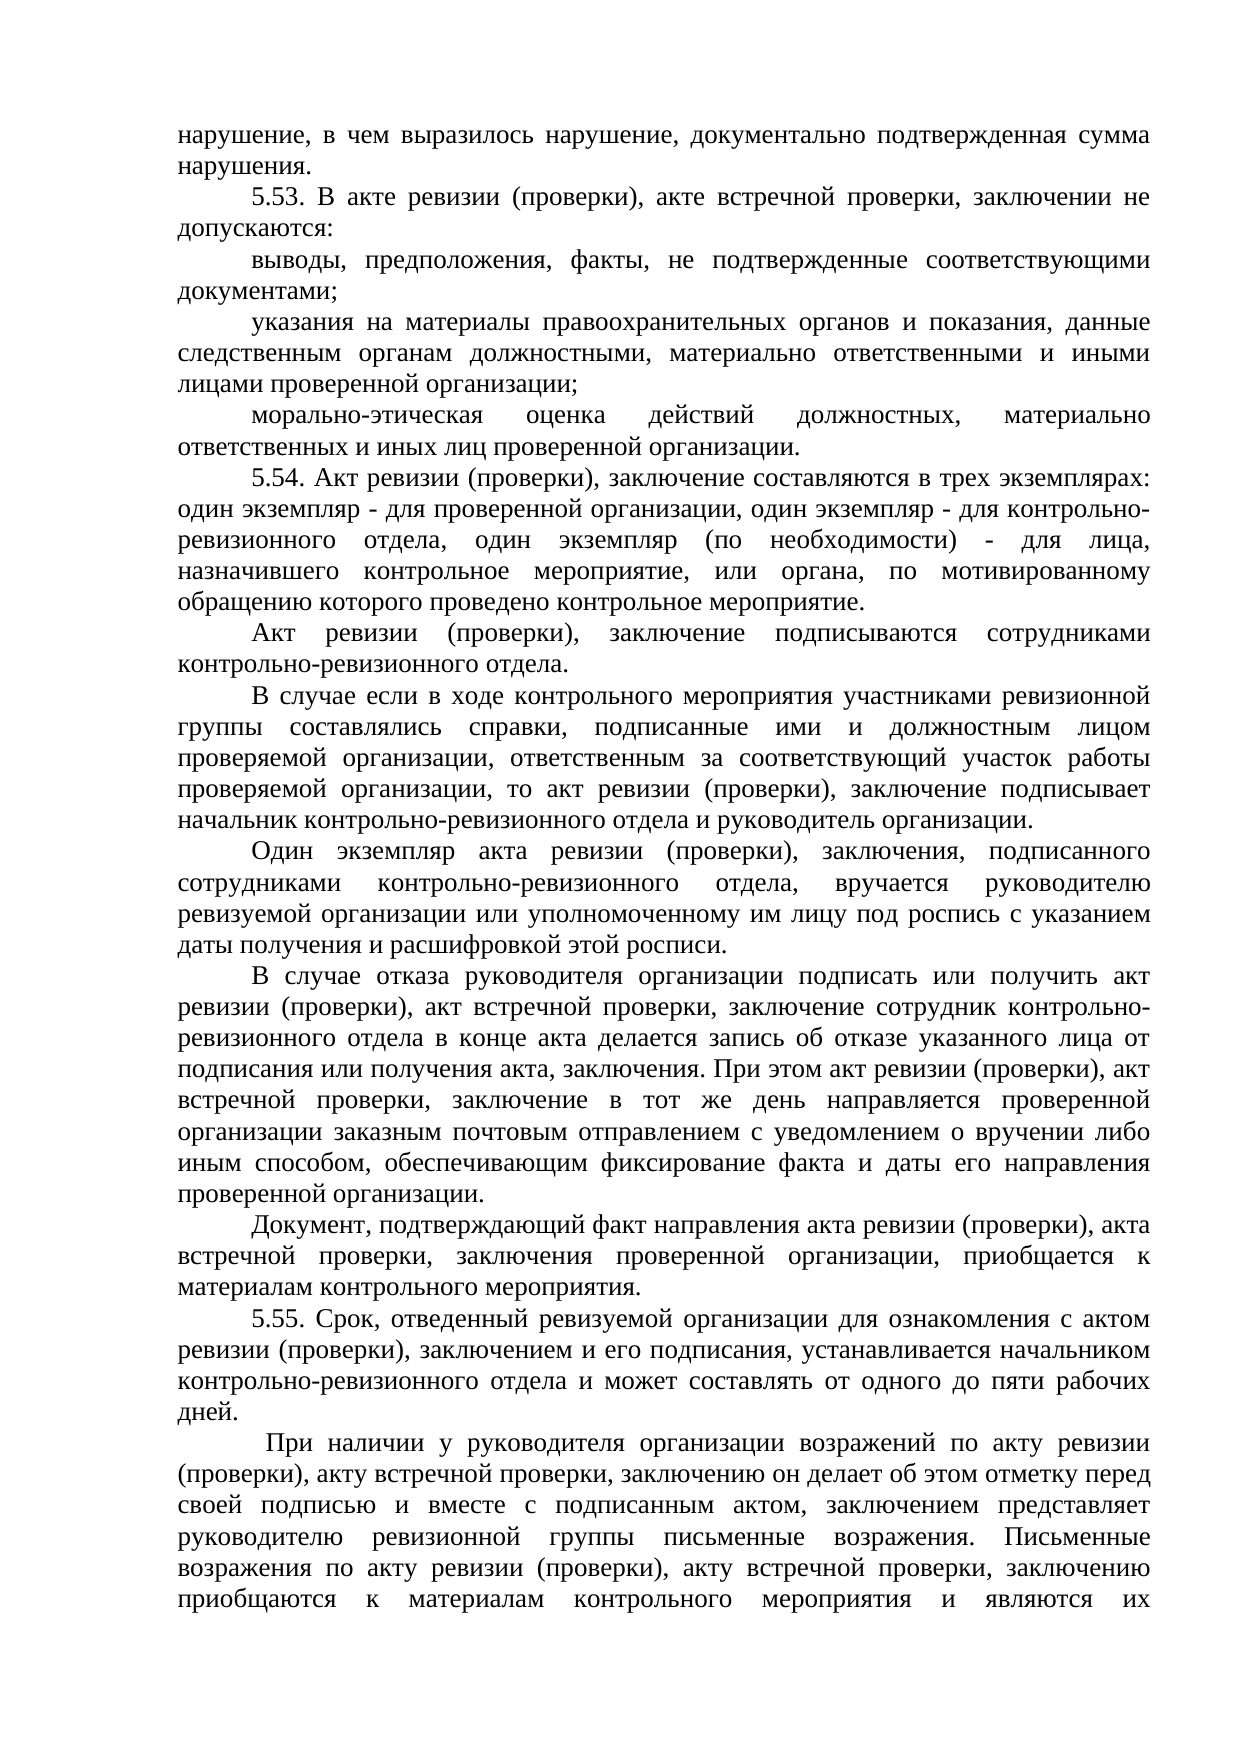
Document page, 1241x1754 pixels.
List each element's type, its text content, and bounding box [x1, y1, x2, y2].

text Один экземпляр акта ревизии (проверки), заключения, подписанного сотрудниками контрольно-ревизионного отдела, вручается руководителю ревизуемой организации или уполномоченному им лицу под роспись с указанием даты получения и расшифровкой этой росписи. [177, 834, 1152, 959]
text Акт ревизии (проверки), заключение подписываются сотрудниками контрольно-ревизионного отдела. [177, 616, 1152, 679]
text 5.55. Срок, отведенный ревизуемой организации для ознакомления с актом ревизии (проверки), заключением и его подписания, устанавливается начальником контрольно-ревизионного отдела и может составлять от одного до пяти рабочих дней. [177, 1302, 1152, 1426]
text В случае отказа руководителя организации подписать или получить акт ревизии (проверки), акт встречной проверки, заключение сотрудник контрольно-ревизионного отдела в конце акта делается запись об отказе указанного лица от подписания или получения акта, заключения. При этом акт ревизии (проверки), акт встречной проверки, заключение в тот же день направляется проверенной организации заказным почтовым отправлением с уведомлением о вручении либо иным способом, обеспечивающим фиксирование факта и даты его направления проверенной организации. [177, 959, 1152, 1208]
text указания на материалы правоохранительных органов и показания, данные следственным органам должностными, материально ответственными и иными лицами проверенной организации; [177, 305, 1152, 398]
text морально-этическая оценка действий должностных, материально ответственных и иных лиц проверенной организации. [177, 398, 1152, 461]
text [177, 118, 1152, 180]
text В случае если в ходе контрольного мероприятия участниками ревизионной группы составлялись справки, подписанные ими и должностным лицом проверяемой организации, ответственным за соответствующий участок работы проверяемой организации, то акт ревизии (проверки), заключение подписывает начальник контрольно-ревизионного отдела и руководитель организации. [177, 679, 1152, 834]
text Документ, подтверждающий факт направления акта ревизии (проверки), акта встречной проверки, заключения проверенной организации, приобщается к материалам контрольного мероприятия. [177, 1208, 1152, 1302]
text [177, 1426, 1152, 1613]
text выводы, предположения, факты, не подтвержденные соответствующими документами; [177, 243, 1152, 305]
text 5.54. Акт ревизии (проверки), заключение составляются в трех экземплярах: один экземпляр - для проверенной организации, один экземпляр - для контрольно-ревизионного отдела, один экземпляр (по необходимости) - для лица, назначившего контрольное мероприятие, или органа, по мотивированному обращению которого проведено контрольное мероприятие. [177, 461, 1152, 616]
text 5.53. В акте ревизии (проверки), акте встречной проверки, заключении не допускаются: [177, 180, 1152, 243]
